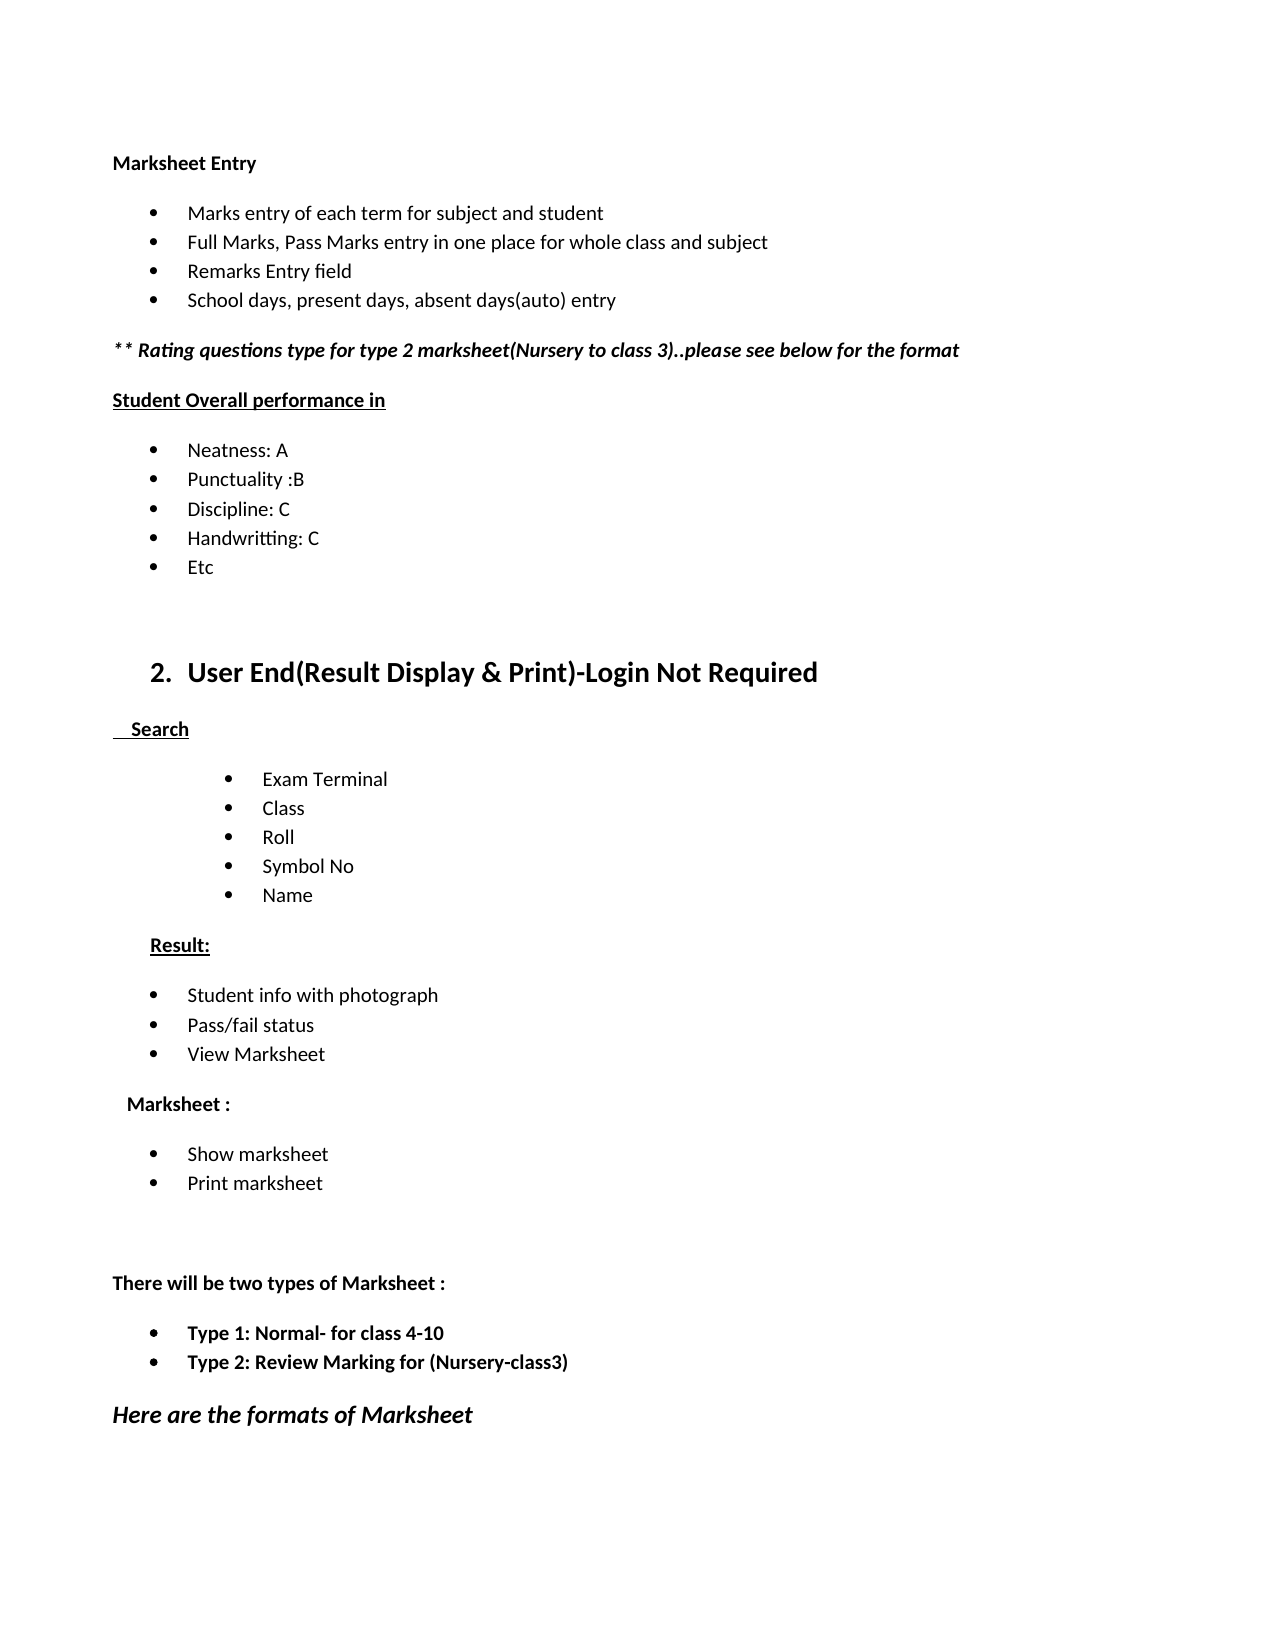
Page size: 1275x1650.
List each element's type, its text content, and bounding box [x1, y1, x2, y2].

list Symbol No [225, 853, 1162, 879]
list Show marksheet [150, 1141, 1162, 1166]
list View Marksheet [150, 1041, 1162, 1066]
list Student info with photograph [150, 983, 1162, 1008]
list Neatness: A [150, 437, 1162, 463]
text Here are the formats of Marksheet [112, 1399, 1162, 1430]
text ** Rating questions type for type 2 marksheet(Nursery to class 3)..please see below for the format [112, 337, 1162, 363]
text Result: [112, 933, 1162, 958]
list Name [225, 883, 1162, 908]
list Print marksheet [150, 1170, 1162, 1196]
list Pass/fail status [150, 1012, 1162, 1037]
list Exam Terminal [225, 766, 1162, 791]
list Remarks Entry field [150, 258, 1162, 284]
list School days, present days, absent days(auto) entry [150, 287, 1162, 313]
list Etc [150, 554, 1162, 579]
text Student Overall performance in [112, 387, 1162, 413]
list Class [225, 795, 1162, 821]
list Type 2: Review Marking for (Nursery-class3) [150, 1349, 1162, 1375]
list Discipline: C [150, 496, 1162, 521]
text Search [112, 716, 1162, 741]
text Marksheet Entry [112, 150, 1162, 175]
list Punctuality :B [150, 467, 1162, 492]
text Marksheet : [112, 1091, 1162, 1116]
text There will be two types of Marksheet : [112, 1270, 1162, 1296]
list Marks entry of each term for subject and student [150, 200, 1162, 225]
list Full Marks, Pass Marks entry in one place for whole class and subject [150, 229, 1162, 254]
list Handwritting: C [150, 525, 1162, 550]
list Type 1: Normal- for class 4-10 [150, 1320, 1162, 1346]
list Roll [225, 824, 1162, 850]
list User End(Result Display & Print)-Login Not Required [150, 654, 1162, 690]
